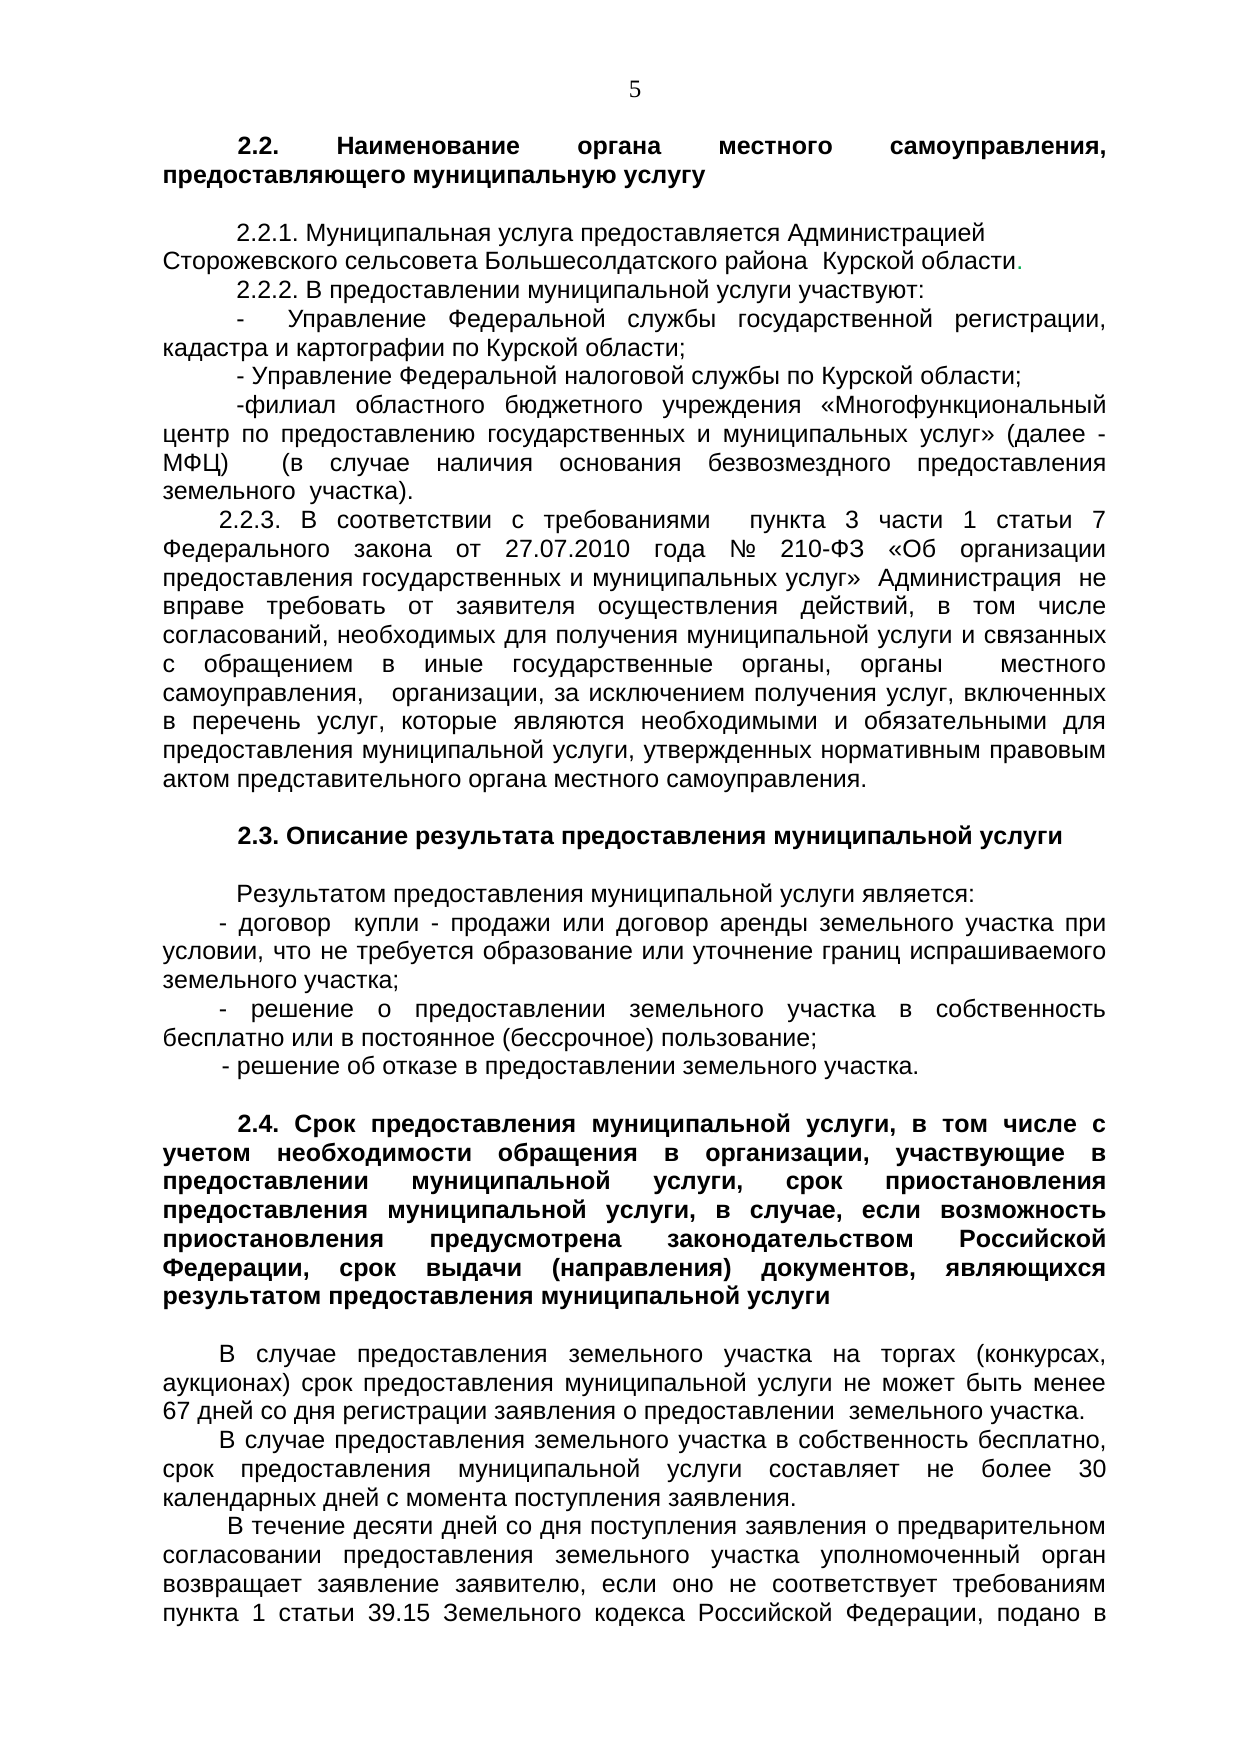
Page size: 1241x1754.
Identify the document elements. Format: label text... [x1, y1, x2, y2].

text - договор купли - продажи или договор аренды земельного участка при условии, что не требуется образование или уточнение границ испрашиваемого земельного участка; [162, 908, 1107, 994]
text - решение о предоставлении земельного участка в собственность бесплатно или в постоянное (бессрочное) пользование; [162, 994, 1107, 1051]
text - решение об отказе в предоставлении земельного участка. [162, 1051, 1107, 1080]
text 2.3. Описание результата предоставления муниципальной услуги [162, 821, 1107, 850]
text - Управление Федеральной службы государственной регистрации, кадастра и картографии по Курской области; [162, 304, 1107, 361]
text Результатом предоставления муниципальной услуги является: [162, 879, 1107, 908]
text 2.2. Наименование органа местного самоуправления, предоставляющего муниципальную услугу [162, 131, 1107, 189]
text 2.2.3. В соответствии с требованиями пункта 3 части 1 статьи 7 Федерального закона от 27.07.2010 года № 210-ФЗ «Об организации предоставления государственных и муниципальных услуг» Администрация не вправе требовать от заявителя осуществления действий, в том числе согласований, необходимых для получения муниципальной услуги и связанных с обращением в иные государственные органы, органы местного самоуправления, организации, за исключением получения услуг, включенных в перечень услуг, которые являются необходимыми и обязательными для предоставления муниципальной услуги, утвержденных нормативным правовым актом представительного органа местного самоуправления. [162, 505, 1107, 793]
text -филиал областного бюджетного учреждения «Многофункциональный центр по предоставлению государственных и муниципальных услуг» (далее - МФЦ) (в случае наличия основания безвозмездного предоставления земельного участка). [162, 390, 1107, 505]
text - Управление Федеральной налоговой службы по Курской области; [162, 361, 1107, 390]
text 2.2.2. В предоставлении муниципальной услуги участвуют: [162, 275, 1107, 304]
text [162, 1511, 1107, 1626]
text 2.2.1. Муниципальная услуга предоставляется Администрацией Сторожевского сельсовета Большесолдатского района Курской области. [162, 218, 1107, 275]
text В случае предоставления земельного участка в собственность бесплатно, срок предоставления муниципальной услуги составляет не более 30 календарных дней с момента поступления заявления. [162, 1425, 1107, 1511]
text 2.4. Срок предоставления муниципальной услуги, в том числе с учетом необходимости обращения в организации, участвующие в предоставлении муниципальной услуги, срок приостановления предоставления муниципальной услуги, в случае, если возможность приостановления предусмотрена законодательством Российской Федерации, срок выдачи (направления) документов, являющихся результатом предоставления муниципальной услуги [162, 1109, 1107, 1310]
text В случае предоставления земельного участка на торгах (конкурсах, аукционах) срок предоставления муниципальной услуги не может быть менее 67 дней со дня регистрации заявления о предоставлении земельного участка. [162, 1339, 1107, 1425]
